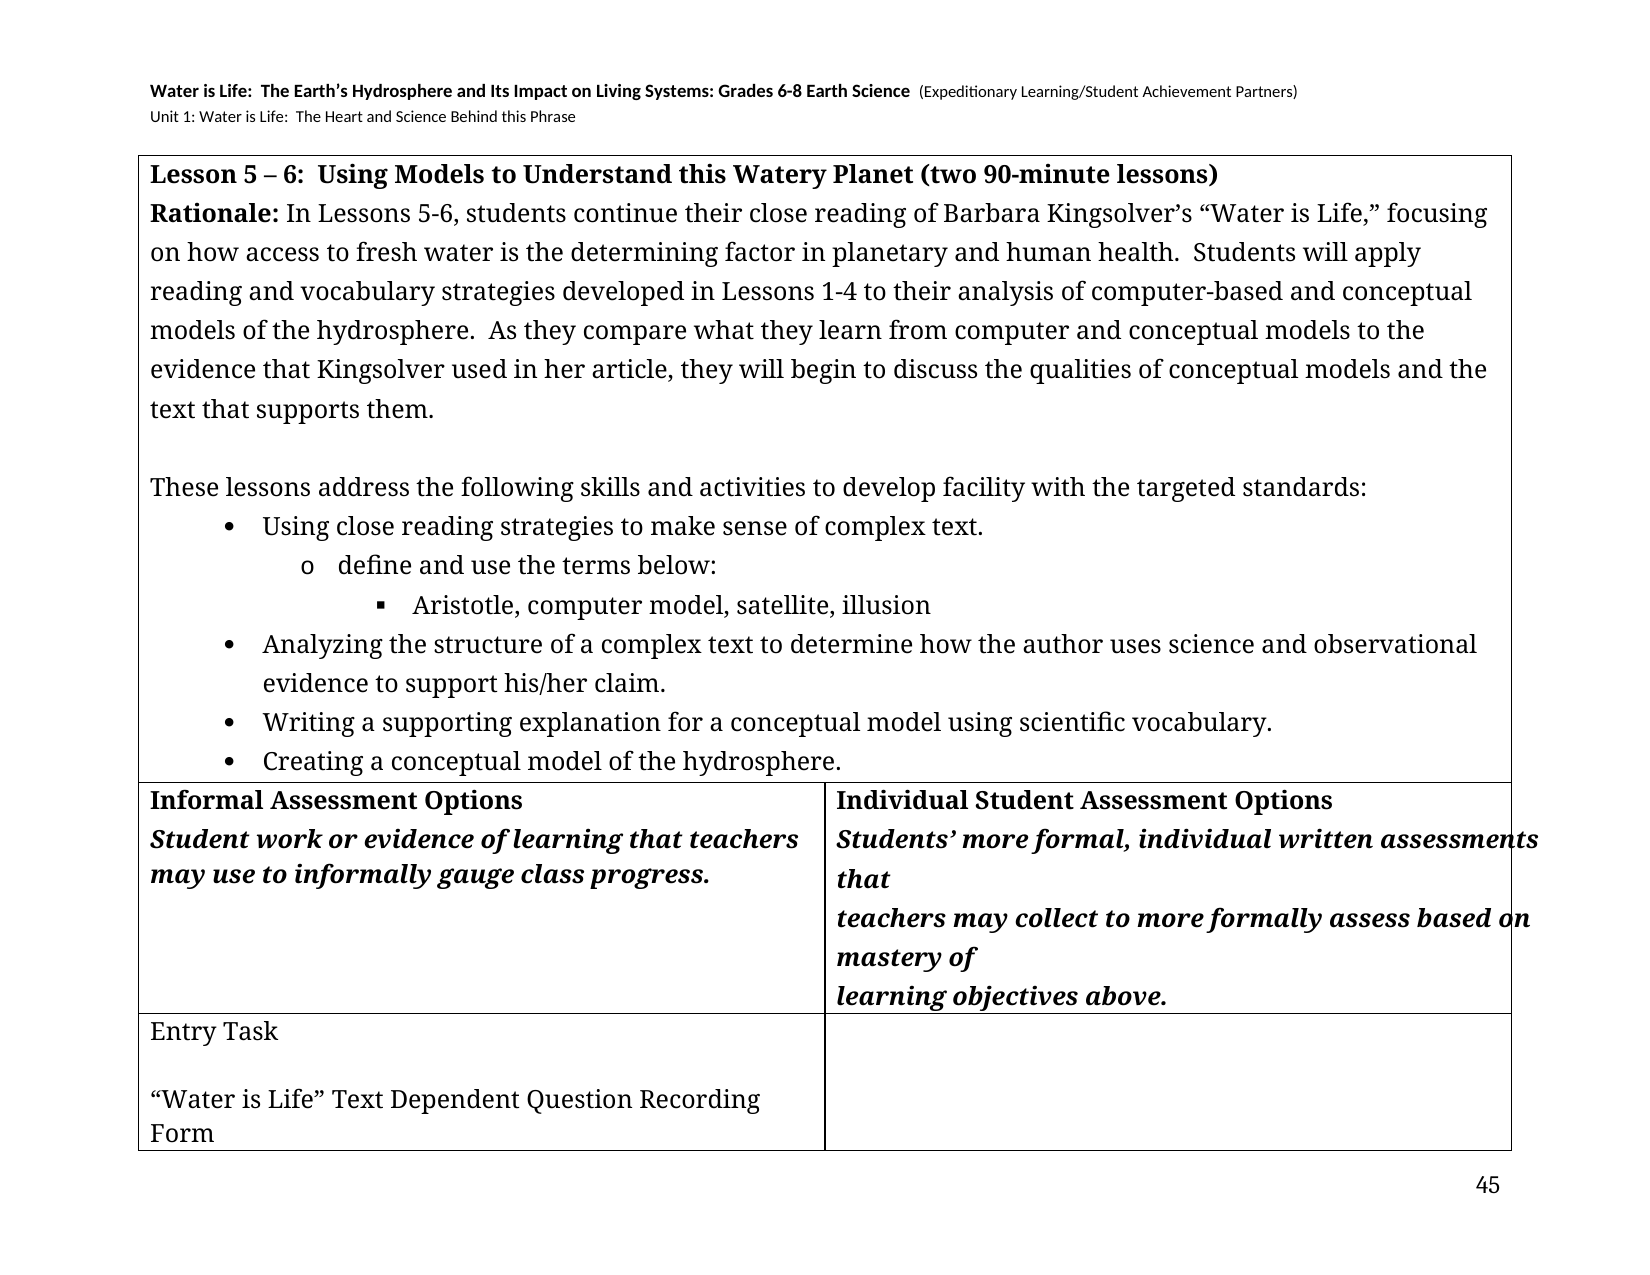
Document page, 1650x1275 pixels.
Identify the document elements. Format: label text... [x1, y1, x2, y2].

table_header Lesson 5 – 6: Using Models to Understand this Watery Planet (two 90-minute lessons) Rationale: In Lessons 5-6, students continue their close reading of Barbara Kingsolver’s “Water is Life,” focusing on how access to fresh water is the determining factor in planetary and human health. Students will apply reading and vocabulary strategies developed in Lessons 1-4 to their analysis of computer-based and conceptual models of the hydrosphere. As they compare what they learn from computer and conceptual models to the evidence that Kingsolver used in her article, they will begin to discuss the qualities of conceptual models and the text that supports them. These lessons address the following skills and activities to develop facility with the targeted standards: Using close reading strategies to make sense of complex text. define and use the terms below: Aristotle, computer model, satellite, illusion Analyzing the structure of a complex text to determine how the author uses science and observational evidence to support his/her claim. Writing a supporting explanation for a conceptual model using scientific vocabulary. Creating a conceptual model of the hydrosphere. [139, 156, 1511, 782]
table_cell Informal Assessment Options Student work or evidence of learning that teachers may use to informally gauge class progress. [139, 783, 824, 1013]
table_cell [826, 1014, 1511, 1150]
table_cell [139, 1014, 824, 1150]
table_cell Individual Student Assessment Options Students’ more formal, individual written assessments that teachers may collect to more formally assess based on mastery of learning objectives above. [826, 783, 1511, 1013]
